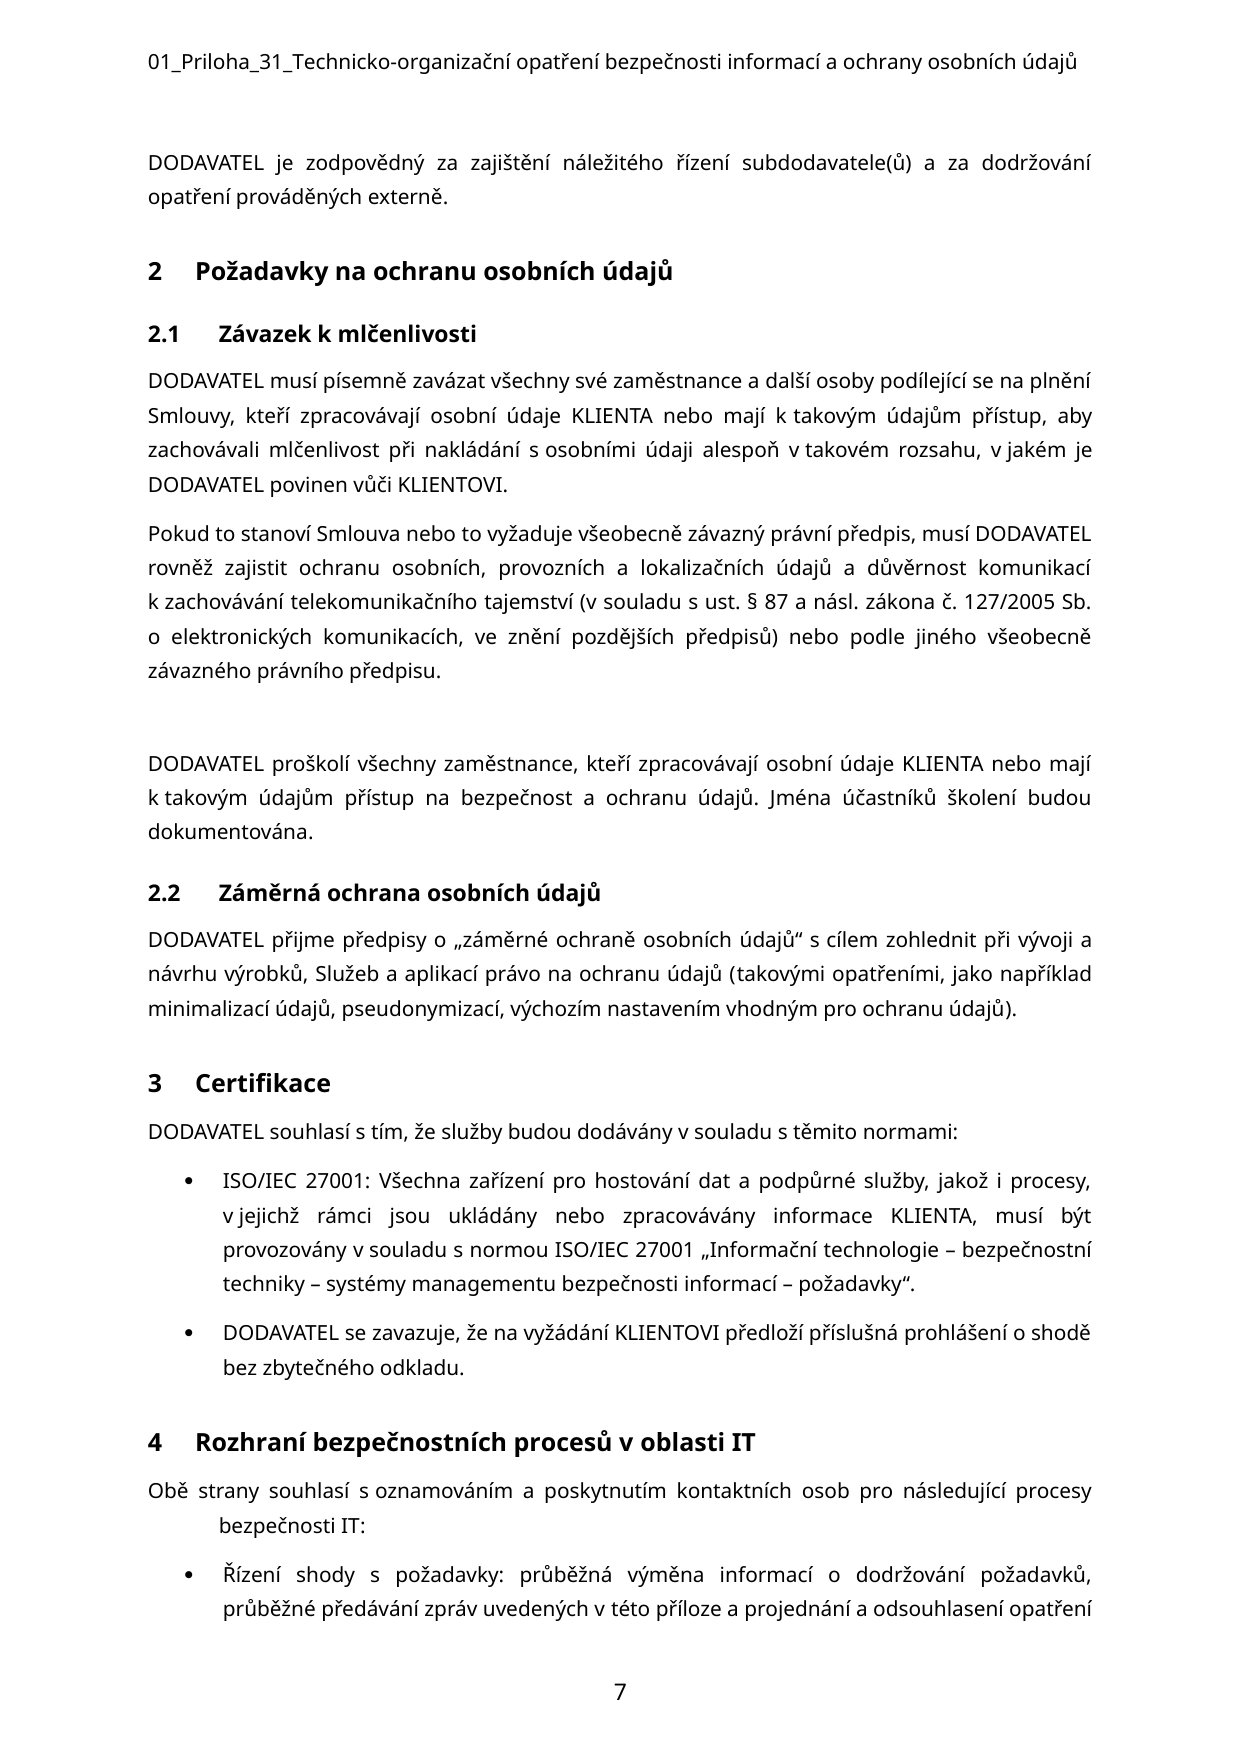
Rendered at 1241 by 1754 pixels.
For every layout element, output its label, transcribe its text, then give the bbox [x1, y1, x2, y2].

list DODAVATEL se zavazuje, že na vyžádání KLIENTOVI předloží příslušná prohlášení o shodě bez zbytečného odkladu. [185, 1318, 1092, 1381]
list Pokud to stanoví Smlouva nebo to vyžaduje všeobecně závazný právní předpis, musí DODAVATEL rovněž zajistit ochranu osobních, provozních a lokalizačních údajů a důvěrnost komunikací k zachovávání telekomunikačního tajemství (v souladu s ust. § 87 a násl. zákona č. 127/2005 Sb. o elektronických komunikacích, ve znění pozdějších předpisů) nebo podle jiného všeobecně závazného právního předpisu. [148, 519, 1092, 684]
list DODAVATEL musí písemně zavázat všechny své zaměstnance a další osoby podílející se na plnění Smlouvy, kteří zpracovávají osobní údaje KLIENTA nebo mají k takovým údajům přístup, aby zachovávali mlčenlivost při nakládání s osobními údaji alespoň v takovém rozsahu, v jakém je DODAVATEL povinen vůči KLIENTOVI. [148, 367, 1092, 498]
subtitle Certifikace [148, 1066, 1092, 1100]
list DODAVATEL proškolí všechny zaměstnance, kteří zpracovávají osobní údaje KLIENTA nebo mají k takovým údajům přístup na bezpečnost a ochranu údajů. Jména účastníků školení budou dokumentována. [148, 749, 1092, 846]
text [148, 148, 1092, 211]
subtitle Záměrná ochrana osobních údajů [148, 877, 1092, 908]
subtitle Rozhraní bezpečnostních procesů v oblasti IT [148, 1425, 1092, 1459]
subtitle Závazek k mlčenlivosti [148, 318, 1092, 349]
subtitle Požadavky na ochranu osobních údajů [148, 254, 1092, 288]
list ISO/IEC 27001: Všechna zařízení pro hostování dat a podpůrné služby, jakož i procesy, v jejichž rámci jsou ukládány nebo zpracovávány informace KLIENTA, musí být provozovány v souladu s normou ISO/IEC 27001 „Informační technologie – bezpečnostní techniky – systémy managementu bezpečnosti informací – požadavky“. [185, 1166, 1092, 1298]
list Obě strany souhlasí s oznamováním a poskytnutím kontaktních osob pro následující procesy bezpečnosti IT: [148, 1476, 1092, 1539]
list DODAVATEL přijme předpisy o „záměrné ochraně osobních údajů“ s cílem zohlednit při vývoji a návrhu výrobků, Služeb a aplikací právo na ochranu údajů (takovými opatřeními, jako například minimalizací údajů, pseudonymizací, výchozím nastavením vhodným pro ochranu údajů). [148, 925, 1092, 1022]
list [185, 1560, 1092, 1623]
list DODAVATEL souhlasí s tím, že služby budou dodávány v souladu s těmito normami: [148, 1117, 1092, 1146]
